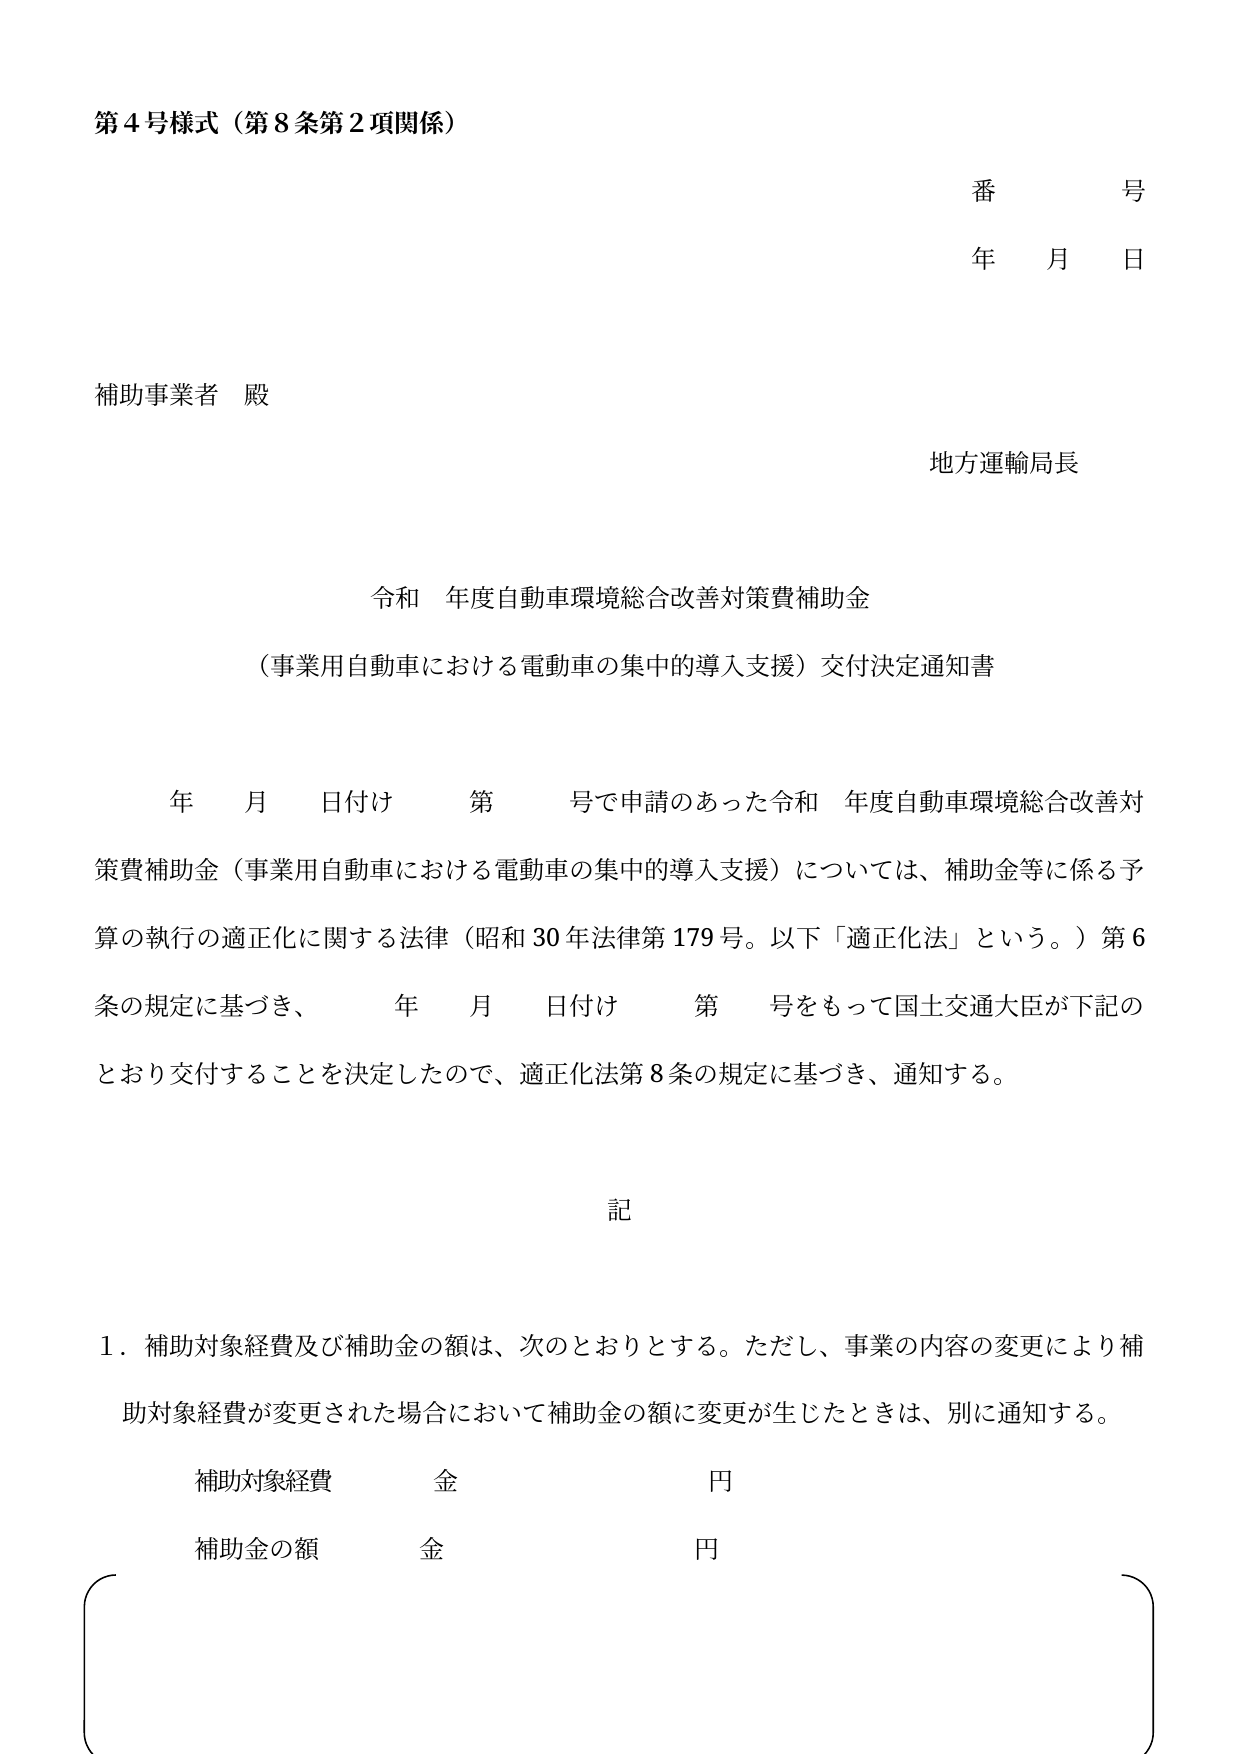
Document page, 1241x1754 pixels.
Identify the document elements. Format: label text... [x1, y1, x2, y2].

text 年 月 日 [94, 223, 1146, 291]
text 年 月 日付け 第 号で申請のあった令和 年度自動車環境総合改善対策費補助金（事業用自動車における電動車の集中的導入支援）については、補助金等に係る予算の執行の適正化に関する法律（昭和30年法律第179号。以下「適正化法」という。）第6条の規定に基づき、 年 月 日付け 第 号をもって国土交通大臣が下記のとおり交付することを決定したので、適正化法第8条の規定に基づき、通知する。 [94, 767, 1146, 1106]
text 地方運輸局長 [929, 427, 1146, 495]
text 補助対象経費 金 円 [94, 1446, 1146, 1514]
text （事業用自動車における電動車の集中的導入支援）交付決定通知書 [94, 631, 1146, 699]
text 補助金の額 金 円 [94, 1514, 1146, 1582]
text 補助事業者 殿 [94, 359, 1146, 427]
text 令和 年度自動車環境総合改善対策費補助金 [94, 563, 1146, 631]
text 番 号 [94, 156, 1146, 223]
text 第４号様式（第８条第２項関係） [94, 88, 1146, 156]
text １．補助対象経費及び補助金の額は、次のとおりとする。ただし、事業の内容の変更により補助対象経費が変更された場合において補助金の額に変更が生じたときは、別に通知する。 [94, 1310, 1146, 1446]
text 記 [94, 1174, 1146, 1242]
